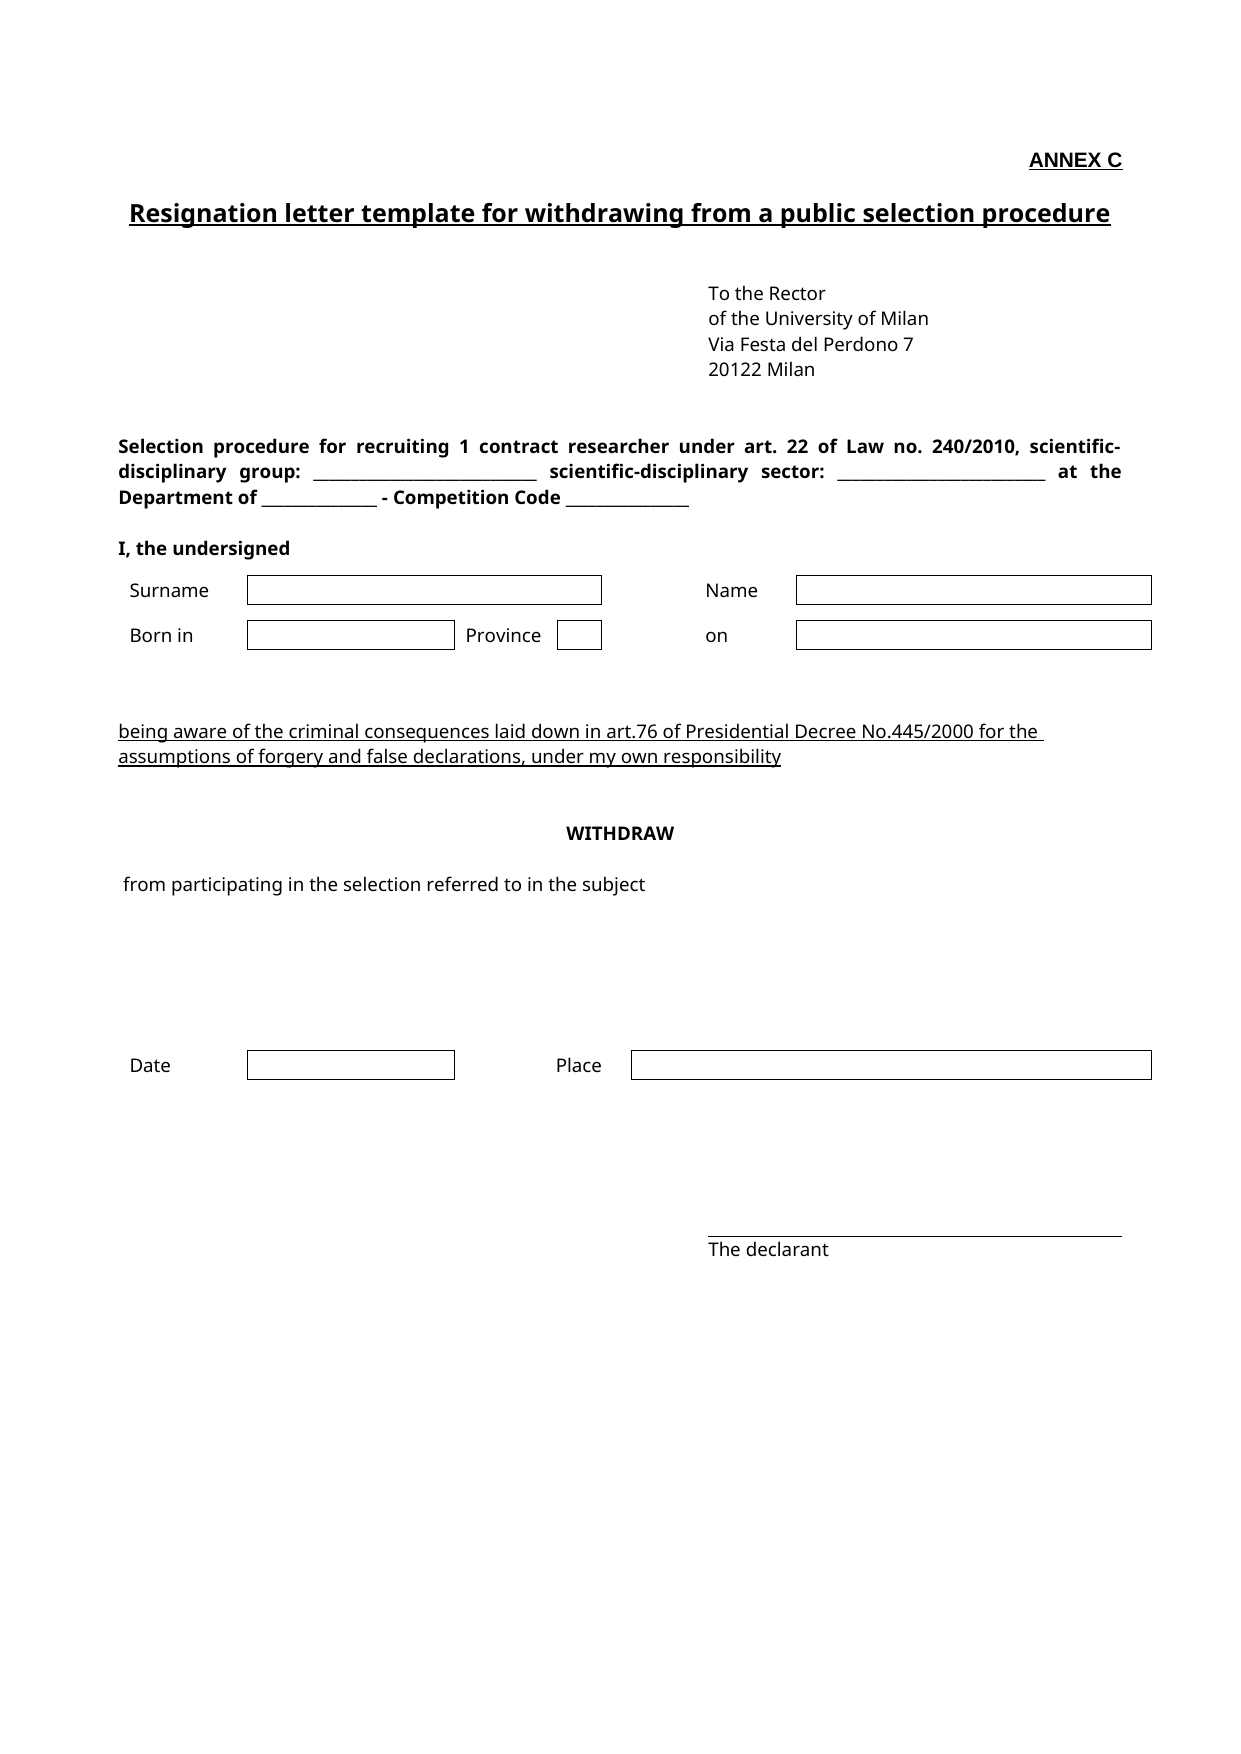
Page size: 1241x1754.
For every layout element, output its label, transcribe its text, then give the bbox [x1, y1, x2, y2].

text from participating in the selection referred to in the subject [118, 871, 1122, 897]
text I, the undersigned [118, 535, 1122, 561]
text Via Festa del Perdono 7 [708, 331, 1122, 357]
table_header [632, 1051, 1151, 1079]
table_header Name [602, 575, 796, 604]
text ANNEX C [118, 148, 1122, 172]
table_header Province [455, 620, 557, 649]
table_header on [602, 620, 796, 649]
table_header [797, 621, 1151, 649]
table_header Born in [118, 620, 247, 649]
text Selection procedure for recruiting 1 contract researcher under art. 22 of Law no. 240/2010, scientific-disciplinary group: _____________________________ scientific-disciplinary sector: ___________________________ at the Department of _______________ - Competition Code ________________ [118, 433, 1122, 510]
text To the Rector [708, 280, 1122, 306]
text being aware of the criminal consequences laid down in art.76 of Presidential Decree No.445/2000 for the assumptions of forgery and false declarations, under my own responsibility [118, 718, 1152, 769]
text of the University of Milan [708, 306, 1122, 331]
table_header Date [118, 1050, 247, 1079]
table_header Place [455, 1050, 631, 1079]
table_header [248, 576, 601, 604]
table_header [797, 576, 1151, 604]
table_header [248, 1051, 454, 1079]
table_header [248, 621, 454, 649]
table_header Surname [118, 575, 247, 604]
text The declarant [708, 1237, 1122, 1262]
table_header [558, 621, 601, 649]
text WITHDRAW [118, 820, 1122, 846]
text 20122 Milan [708, 357, 1122, 382]
text Resignation letter template for withdrawing from a public selection procedure [118, 196, 1122, 229]
